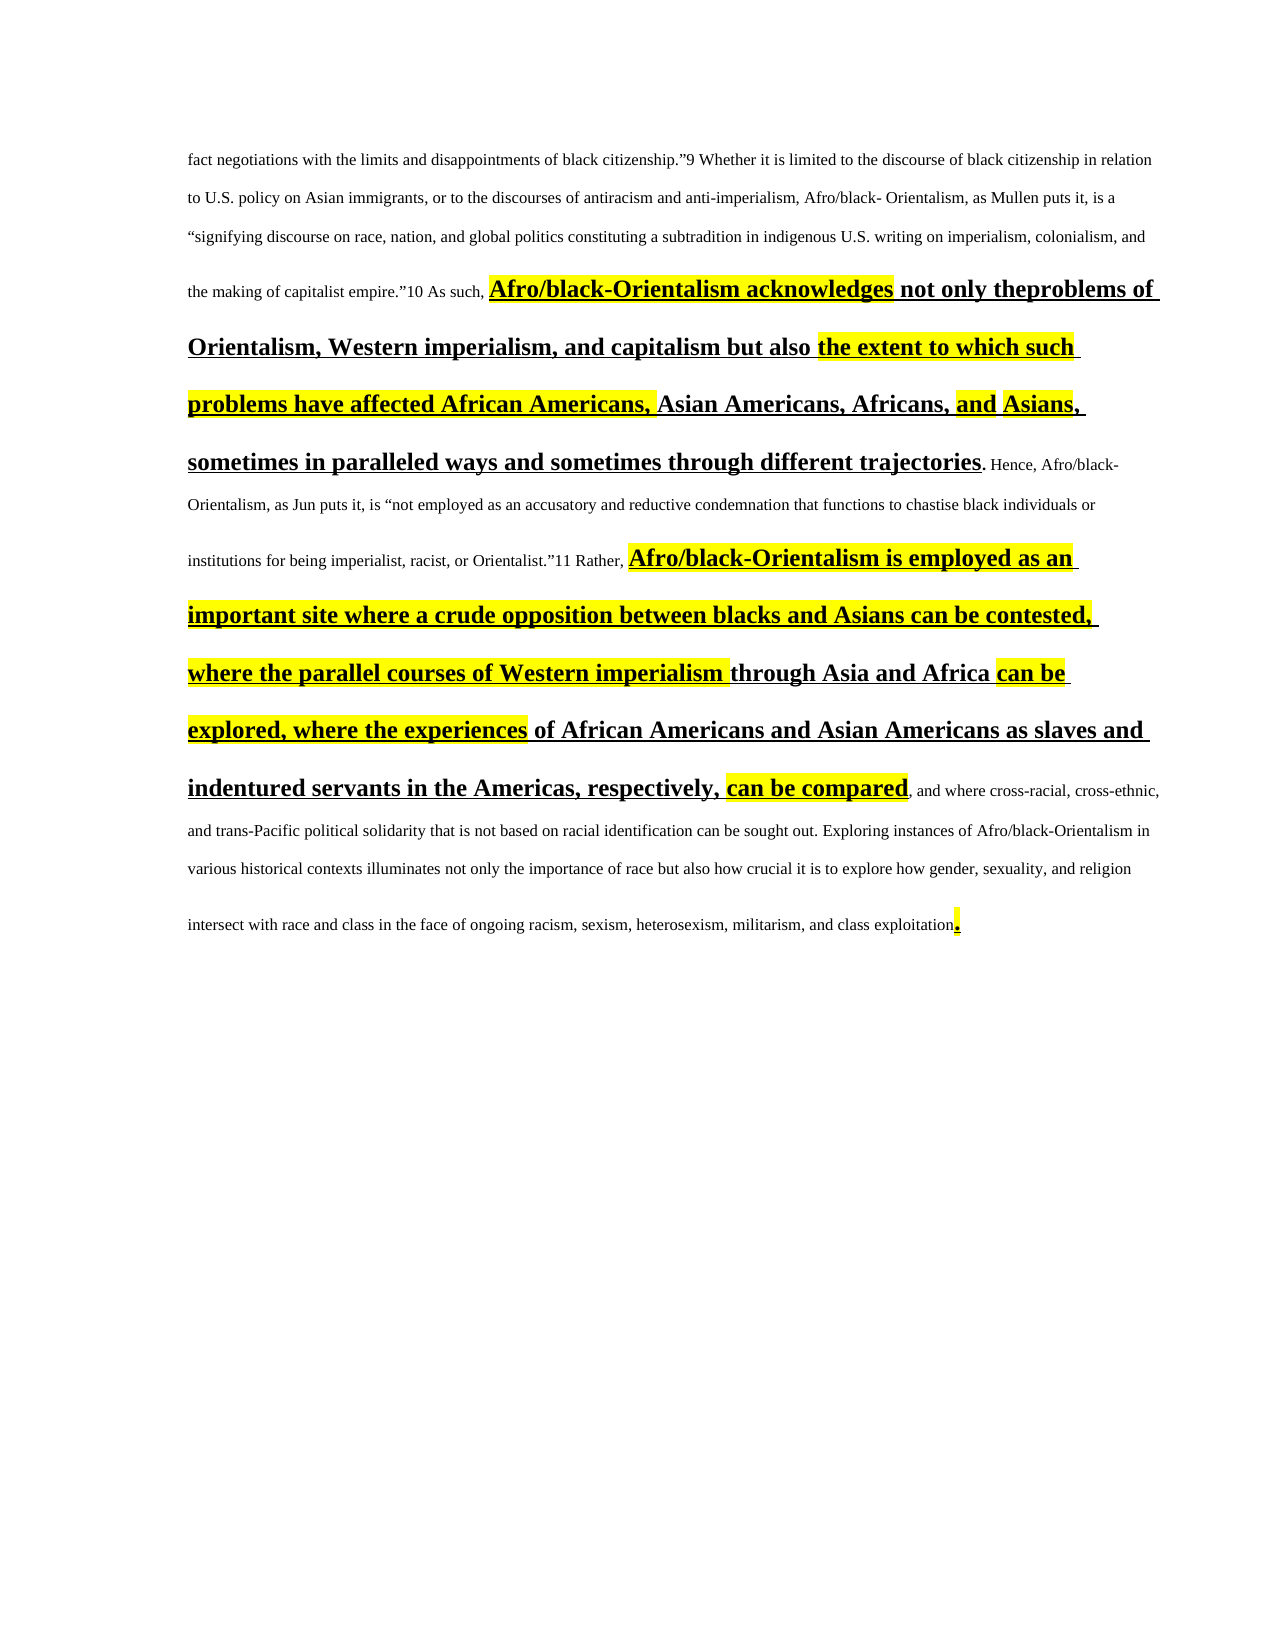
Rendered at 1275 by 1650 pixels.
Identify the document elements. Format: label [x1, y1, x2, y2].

text [187, 150, 1162, 936]
